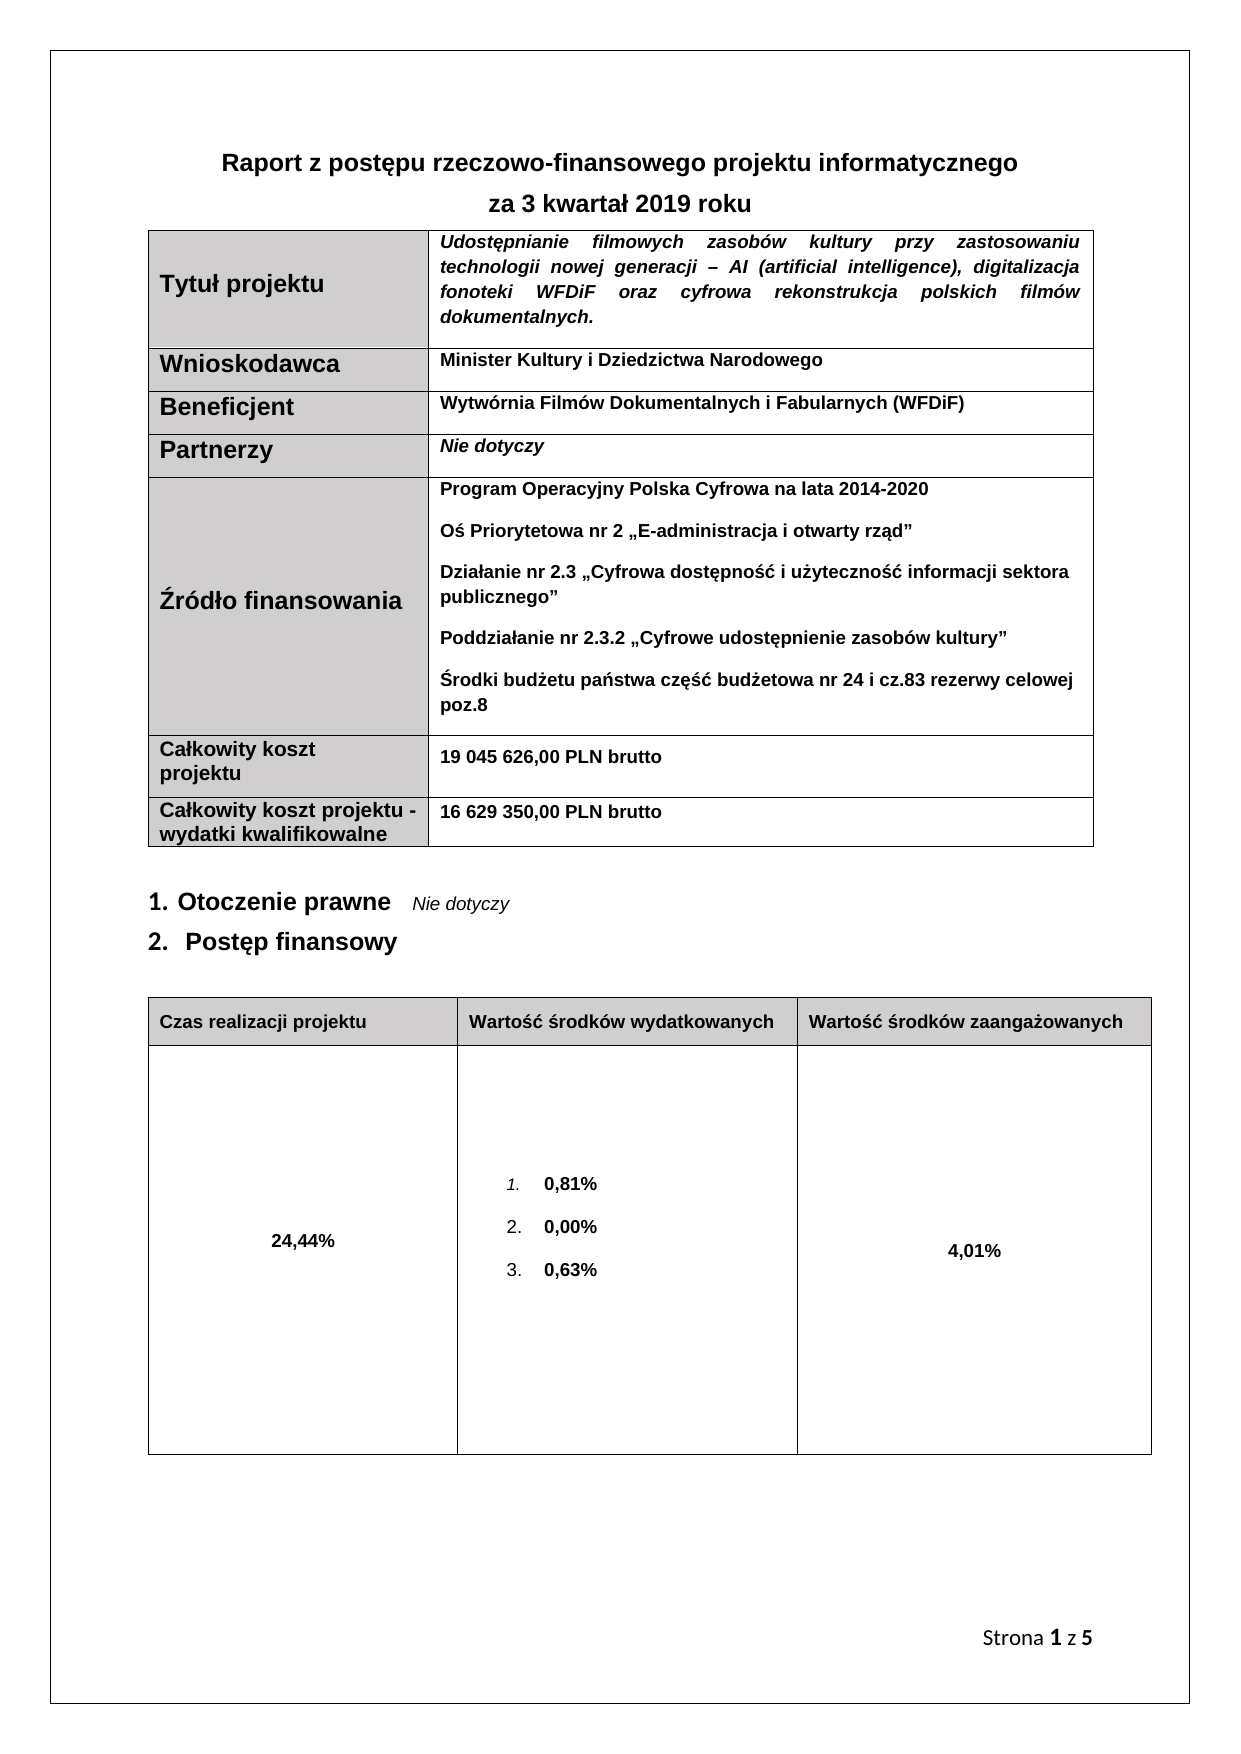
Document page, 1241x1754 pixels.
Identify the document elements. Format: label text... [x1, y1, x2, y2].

subtitle Raport z postępu rzeczowo-finansowego projektu informatycznego [148, 147, 1093, 176]
table_cell Całkowity koszt projektu - wydatki kwalifikowalne [149, 798, 428, 846]
table_cell 4,01% [798, 1046, 1151, 1454]
table_cell Całkowity koszt projektu [149, 736, 428, 797]
table_cell Wnioskodawca [149, 349, 428, 391]
table_cell Minister Kultury i Dziedzictwa Narodowego [429, 349, 1093, 391]
table_cell 19 045 626,00 PLN brutto [429, 736, 1093, 797]
table_header Udostępnianie filmowych zasobów kultury przy zastosowaniu technologii nowej generacji – AI (artificial intelligence), digitalizacja fonoteki WFDiF oraz cyfrowa rekonstrukcja polskich filmów dokumentalnych. [429, 231, 1093, 347]
table_cell 16 629 350,00 PLN brutto [429, 798, 1093, 846]
table_cell Program Operacyjny Polska Cyfrowa na lata 2014-2020 Oś Priorytetowa nr 2 „E-administracja i otwarty rząd” Działanie nr 2.3 „Cyfrowa dostępność i użyteczność informacji sektora publicznego” Poddziałanie nr 2.3.2 „Cyfrowe udostępnienie zasobów kultury” Środki budżetu państwa część budżetowa nr 24 i cz.83 rezerwy celowej poz.8 [429, 478, 1093, 735]
table_cell Źródło finansowania [149, 478, 428, 735]
table_header Tytuł projektu [149, 231, 428, 347]
subtitle Otoczenie prawne Nie dotyczy [148, 884, 1063, 917]
table_cell 24,44% [149, 1046, 457, 1454]
table_header Wartość środków zaangażowanych [798, 998, 1151, 1045]
table_cell Beneficjent [149, 392, 428, 434]
table_header Wartość środków wydatkowanych [458, 998, 797, 1045]
subtitle Postęp finansowy [148, 924, 1093, 957]
table_cell Wytwórnia Filmów Dokumentalnych i Fabularnych (WFDiF) [429, 392, 1093, 434]
table_cell Partnerzy [149, 435, 428, 477]
subtitle za 3 kwartał 2019 roku [148, 189, 1093, 217]
table_cell 0,81% 0,00% 0,63% [458, 1046, 797, 1454]
table_cell Nie dotyczy [429, 435, 1093, 477]
table_header Czas realizacji projektu [149, 998, 457, 1045]
